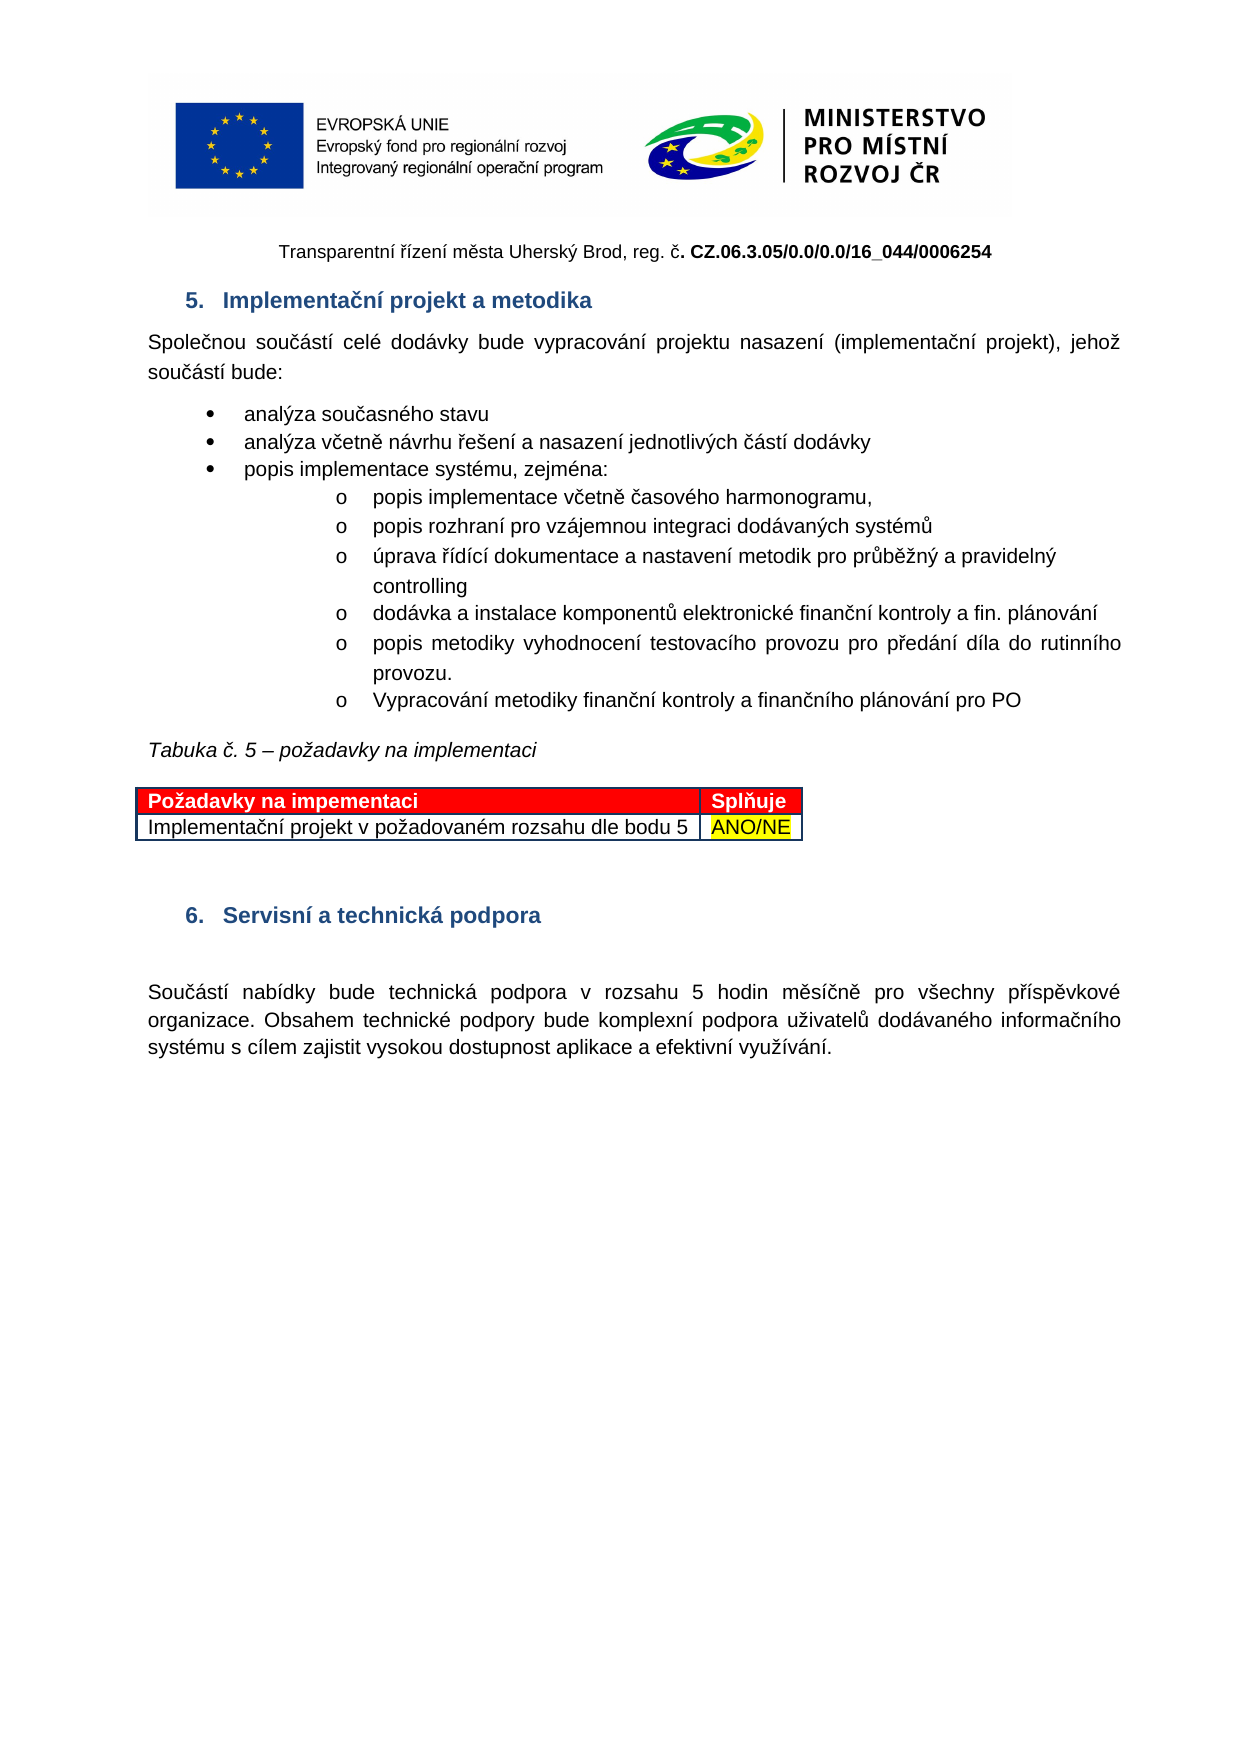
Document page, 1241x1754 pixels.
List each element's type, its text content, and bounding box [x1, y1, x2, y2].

list úprava řídící dokumentace a nastavení metodik pro průběžný a pravidelný [335, 544, 1122, 570]
picture [147, 73, 1013, 217]
text Součástí nabídky bude technická podpora v rozsahu 5 hodin měsíčně pro všechny příspěvkové organizace. Obsahem technické podpory bude komplexní podpora uživatelů dodávaného informačního systému s cílem zajistit vysokou dostupnost aplikace a efektivní využívání. [148, 980, 1122, 1059]
list popis metodiky vyhodnocení testovacího provozu pro předání díla do rutinního provozu. [335, 631, 1122, 684]
subtitle Servisní a technická podpora [185, 902, 1122, 928]
list popis rozhraní pro vzájemnou integraci dodávaných systémů [335, 514, 1122, 540]
table_header Splňuje [701, 789, 801, 813]
subtitle Implementační projekt a metodika [185, 287, 1122, 313]
list analýza včetně návrhu řešení a nasazení jednotlivých částí dodávky [207, 429, 1122, 453]
list popis implementace systému, zejména: [207, 457, 1122, 481]
text Společnou součástí celé dodávky bude vypracování projektu nasazení (implementační projekt), jehož součástí bude: [148, 329, 1122, 383]
list analýza současného stavu [207, 402, 1122, 426]
table_header Požadavky na impementaci [138, 789, 699, 813]
list dodávka a instalace komponentů elektronické finanční kontroly a fin. plánování [335, 601, 1122, 627]
table_cell Implementační projekt v požadovaném rozsahu dle bodu 5 [138, 815, 699, 839]
list Vypracování metodiky finanční kontroly a finančního plánování pro PO [335, 688, 1122, 714]
text Tabuka č. 5 – požadavky na implementaci [148, 738, 1122, 762]
list controlling [373, 574, 1122, 598]
list popis implementace včetně časového harmonogramu, [335, 485, 1122, 511]
